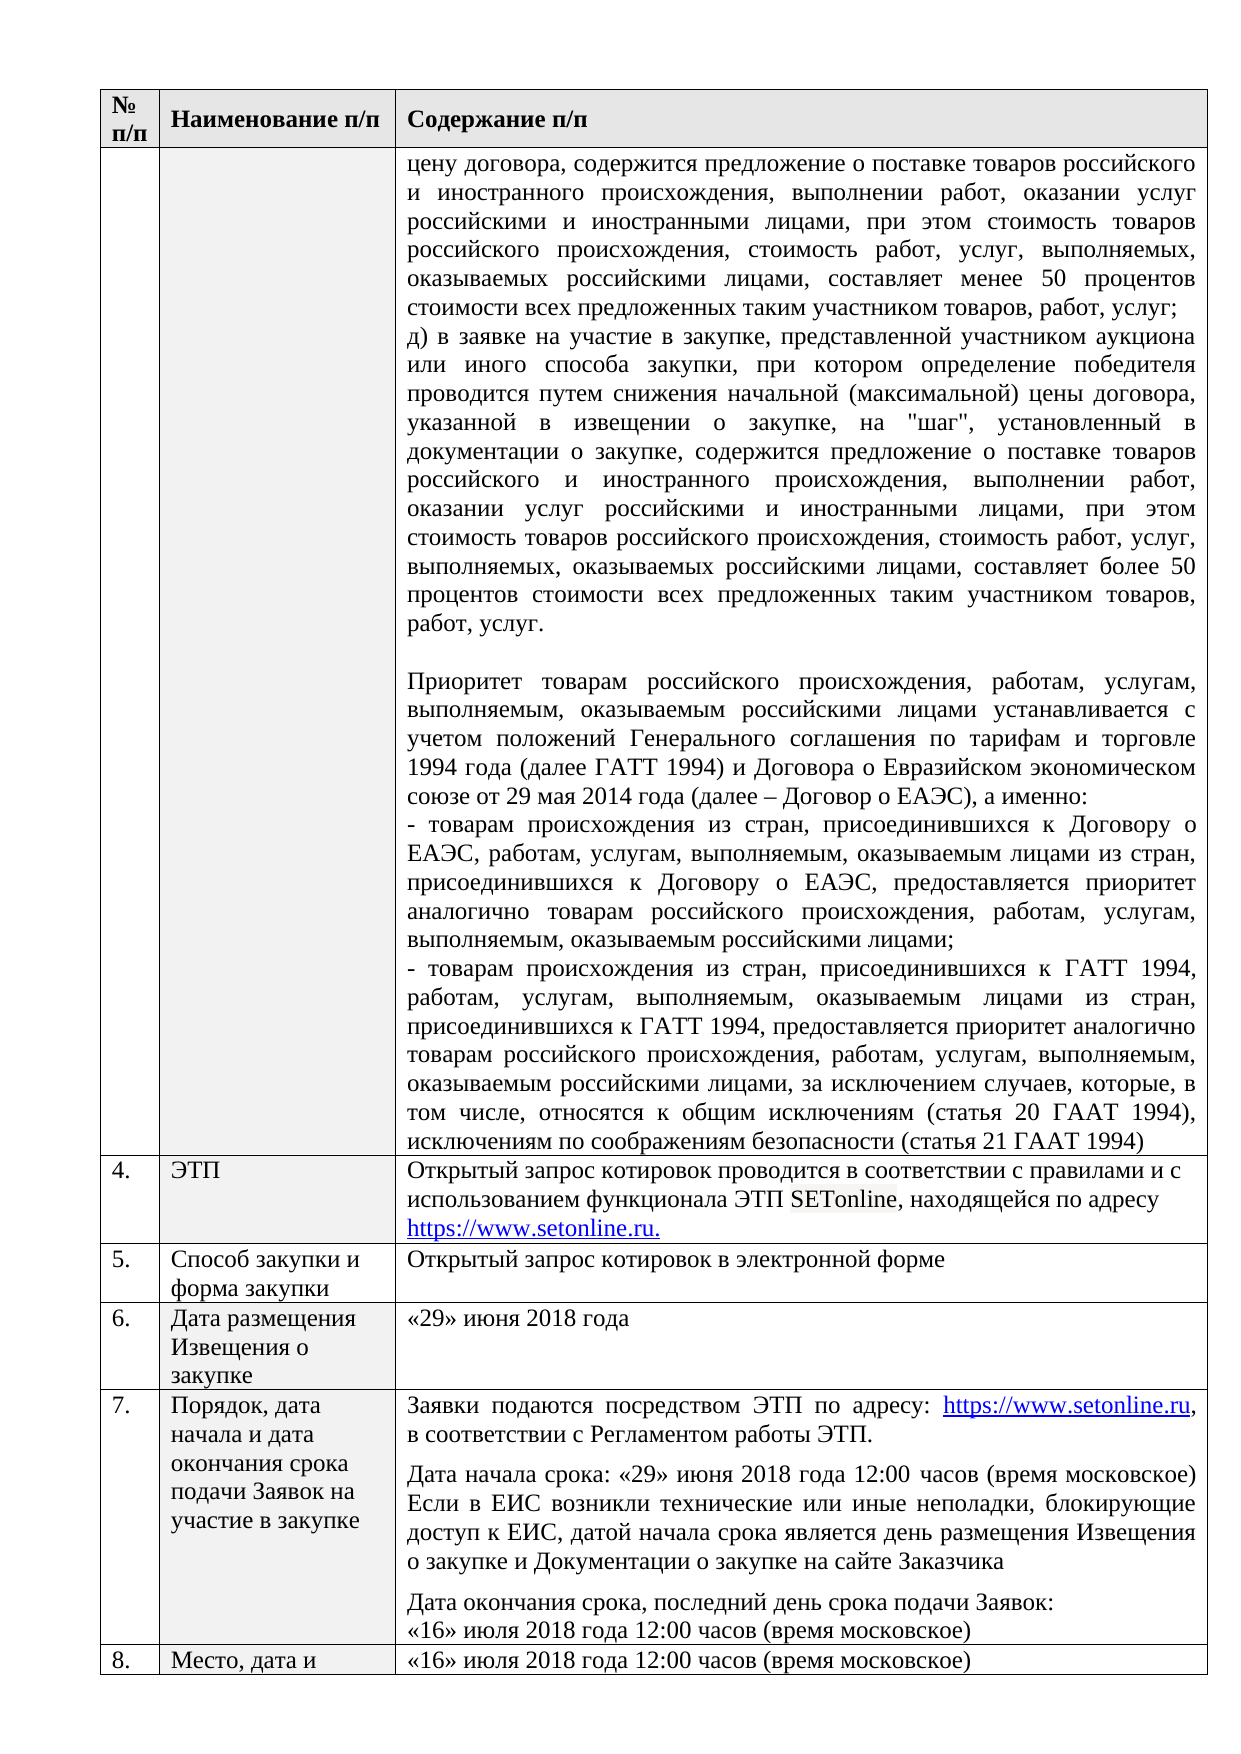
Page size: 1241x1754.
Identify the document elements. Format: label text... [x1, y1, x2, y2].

table_cell [101, 1156, 159, 1243]
table_cell Способ закупки и форма закупки [160, 1244, 395, 1302]
table_cell Дата размещения Извещения о закупке [160, 1303, 395, 1389]
table_cell Открытый запрос котировок в электронной форме [396, 1244, 1207, 1302]
table_cell ЭТП [160, 1156, 395, 1243]
table_cell [101, 148, 159, 1154]
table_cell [396, 1645, 1207, 1674]
table_cell Открытый запрос котировок проводится в соответствии с правилами и с использованием функционала ЭТП SETonline, находящейся по адресу https://www.setonline.ru. [396, 1156, 1207, 1243]
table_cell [160, 1645, 395, 1674]
table_header № п/п [101, 90, 159, 147]
table_cell Порядок, дата начала и дата окончания срока подачи Заявок на участие в закупке [160, 1390, 395, 1644]
table_cell [101, 1390, 159, 1644]
table_header Наименование п/п [160, 90, 395, 147]
table_cell Заявки подаются посредством ЭТП по адресу: https://www.setonline.ru, в соответствии с Регламентом работы ЭТП. Дата начала срока: «29» июня 2018 года 12:00 часов (время московское) Если в ЕИС возникли технические или иные неполадки, блокирующие доступ к ЕИС, датой начала срока является день размещения Извещения о закупке и Документации о закупке на сайте Заказчика Дата окончания срока, последний день срока подачи Заявок: «16» июля 2018 года 12:00 часов (время московское) [396, 1390, 1207, 1644]
table_header Содержание п/п [396, 90, 1207, 147]
table_cell [101, 1645, 159, 1674]
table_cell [160, 148, 395, 1154]
table_cell [101, 1303, 159, 1389]
table_cell [101, 1244, 159, 1302]
table_cell «29» июня 2018 года [396, 1303, 1207, 1389]
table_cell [396, 148, 1207, 1154]
